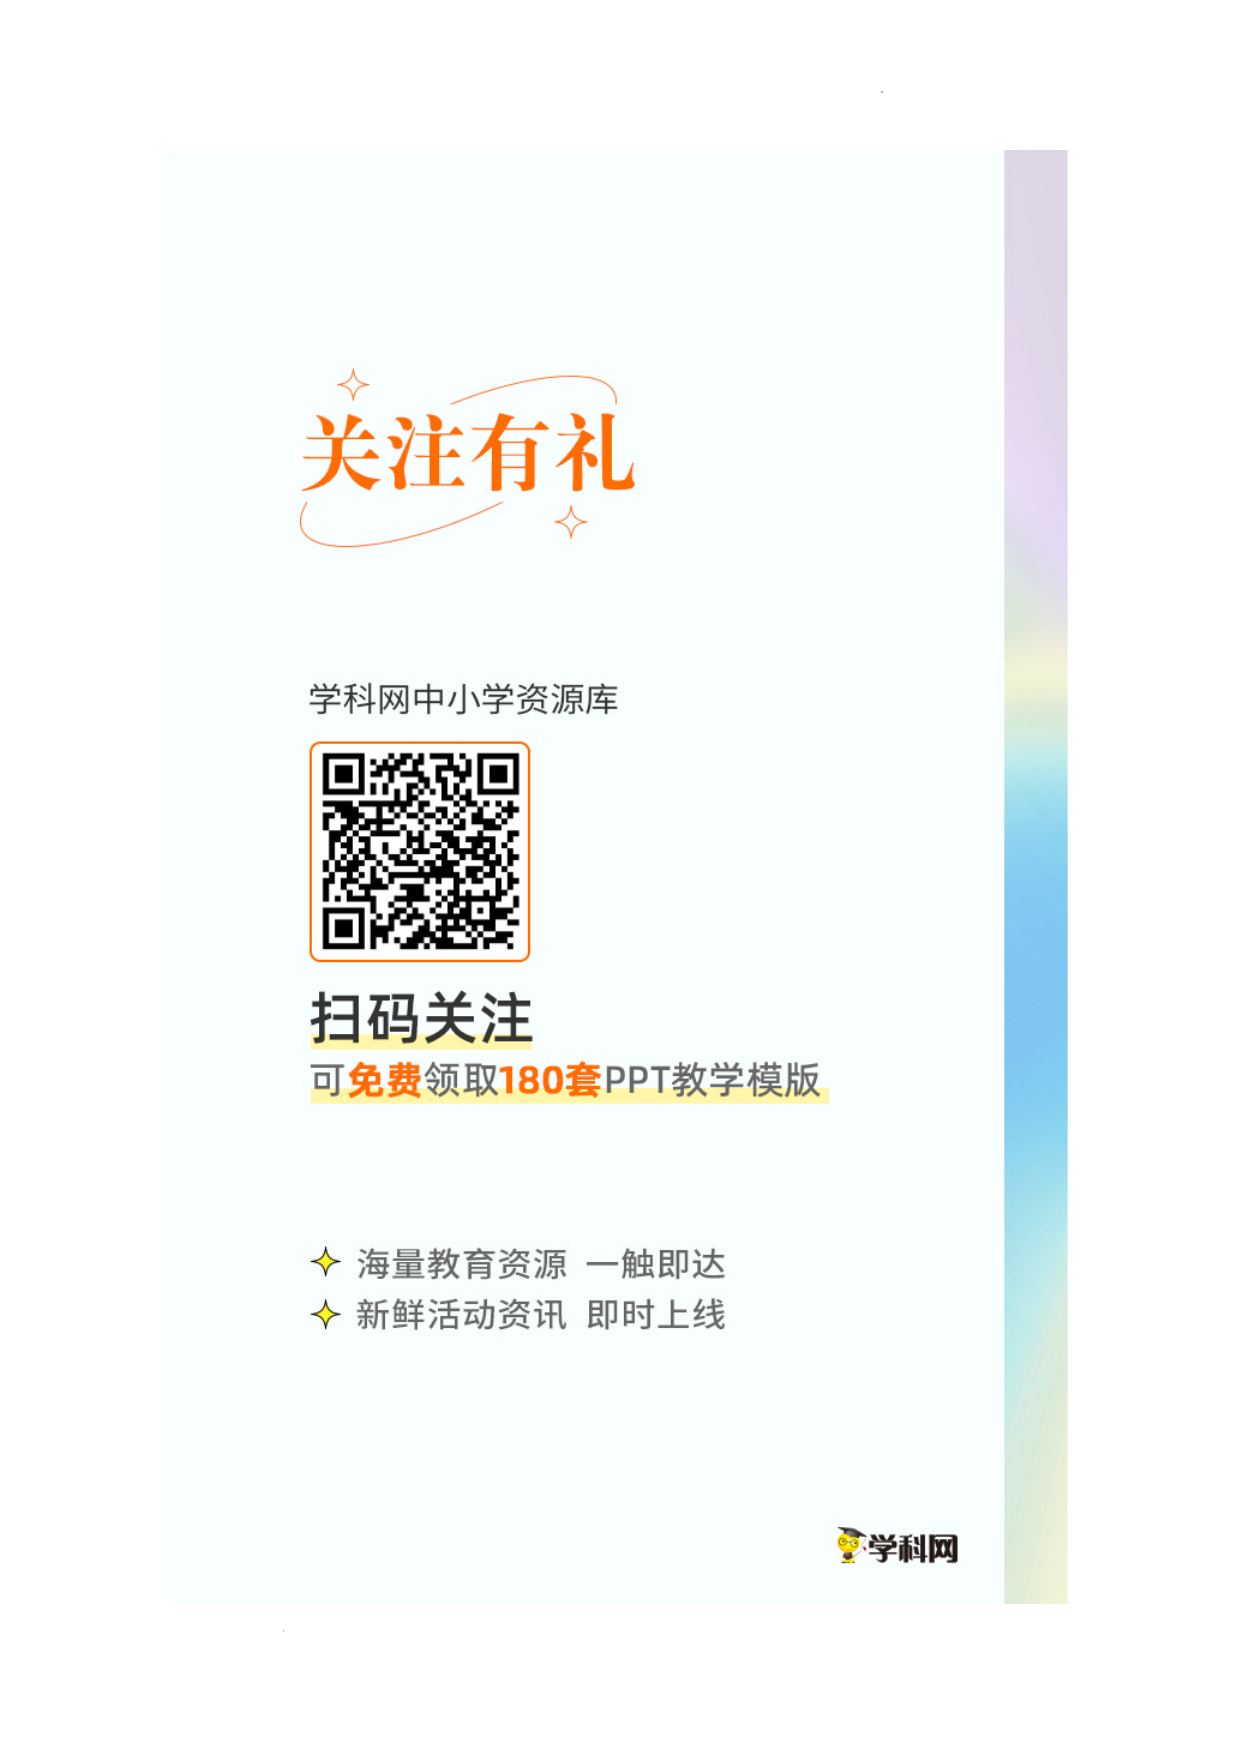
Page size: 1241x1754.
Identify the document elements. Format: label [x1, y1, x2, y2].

picture [168, 150, 1068, 1604]
